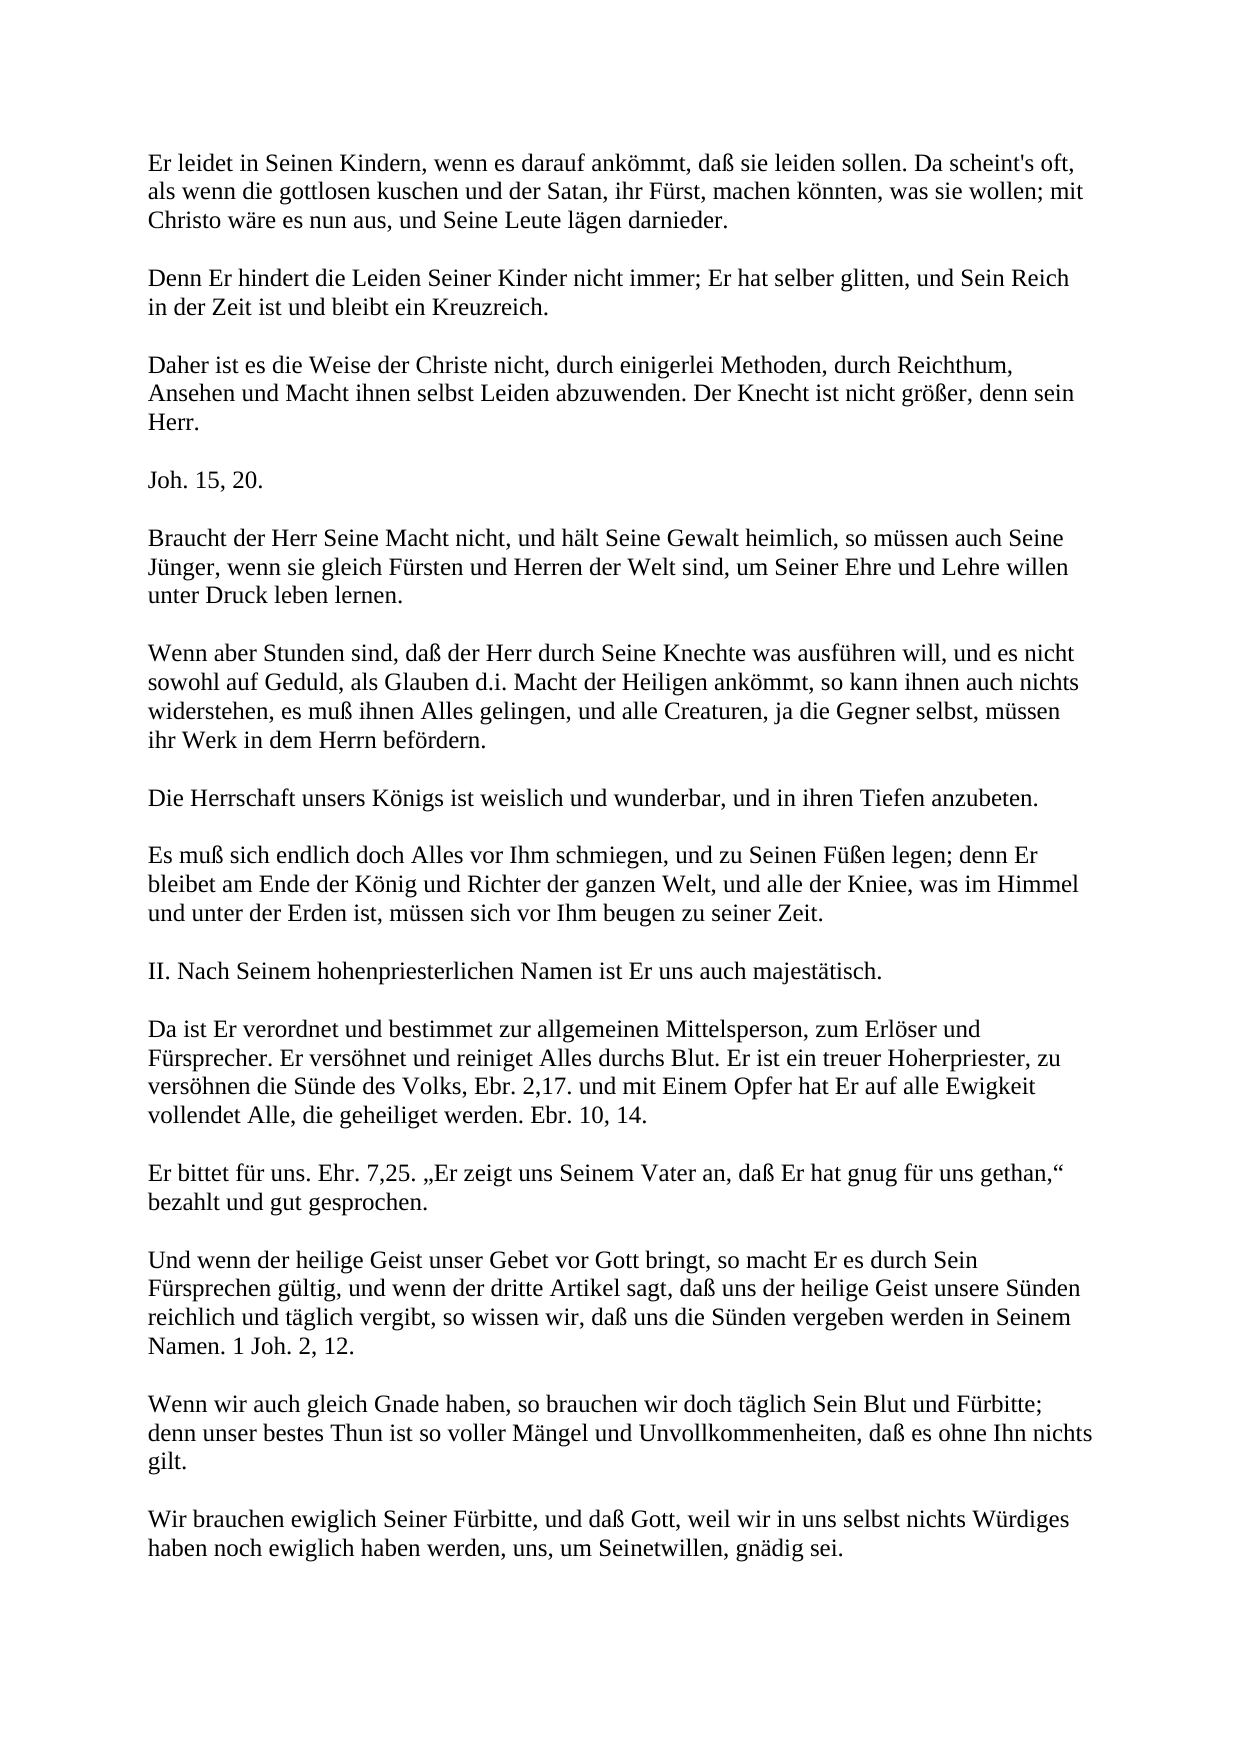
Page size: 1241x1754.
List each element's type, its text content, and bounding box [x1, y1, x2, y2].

text II. Nach Seinem hohenpriesterlichen Namen ist Er uns auch majestätisch. [148, 956, 1093, 985]
text Daher ist es die Weise der Christe nicht, durch einigerlei Methoden, durch Reichthum, Ansehen und Macht ihnen selbst Leiden abzuwenden. Der Knecht ist nicht größer, denn sein Herr. [148, 350, 1093, 436]
text Joh. 15, 20. [148, 465, 1093, 494]
text Da ist Er verordnet und bestimmet zur allgemeinen Mittelsperson, zum Erlöser und Fürsprecher. Er versöhnet und reiniget Alles durchs Blut. Er ist ein treuer Hoherpriester, zu versöhnen die Sünde des Volks, Ebr. 2,17. und mit Einem Opfer hat Er auf alle Ewigkeit vollendet Alle, die geheiliget werden. Ebr. 10, 14. [148, 1014, 1093, 1129]
text Braucht der Herr Seine Macht nicht, und hält Seine Gewalt heimlich, so müssen auch Seine Jünger, wenn sie gleich Fürsten und Herren der Welt sind, um Seiner Ehre und Lehre willen unter Druck leben lernen. [148, 523, 1093, 609]
text Die Herrschaft unsers Königs ist weislich und wunderbar, und in ihren Tiefen anzubeten. [148, 783, 1093, 811]
text Wenn aber Stunden sind, daß der Herr durch Seine Knechte was ausführen will, und es nicht sowohl auf Geduld, als Glauben d.i. Macht der Heiligen ankömmt, so kann ihnen auch nichts widerstehen, es muß ihnen Alles gelingen, und alle Creaturen, ja die Gegner selbst, müssen ihr Werk in dem Herrn befördern. [148, 638, 1093, 753]
text Er bittet für uns. Ehr. 7,25. „Er zeigt uns Seinem Vater an, daß Er hat gnug für uns gethan,“ bezahlt und gut gesprochen. [148, 1158, 1093, 1216]
text Wenn wir auch gleich Gnade haben, so brauchen wir doch täglich Sein Blut und Fürbitte; denn unser bestes Thun ist so voller Mängel und Unvollkommenheiten, daß es ohne Ihn nichts gilt. [148, 1389, 1093, 1475]
text Es muß sich endlich doch Alles vor Ihm schmiegen, und zu Seinen Füßen legen; denn Er bleibet am Ende der König und Richter der ganzen Welt, und alle der Kniee, was im Himmel und unter der Erden ist, müssen sich vor Ihm beugen zu seiner Zeit. [148, 841, 1093, 927]
text Er leidet in Seinen Kindern, wenn es darauf ankömmt, daß sie leiden sollen. Da scheint's oft, als wenn die gottlosen kuschen und der Satan, ihr Fürst, machen könnten, was sie wollen; mit Christo wäre es nun aus, und Seine Leute lägen darnieder. [148, 148, 1093, 234]
text Denn Er hindert die Leiden Seiner Kinder nicht immer; Er hat selber glitten, und Sein Reich in der Zeit ist und bleibt ein Kreuzreich. [148, 263, 1093, 321]
text Und wenn der heilige Geist unser Gebet vor Gott bringt, so macht Er es durch Sein Fürsprechen gültig, und wenn der dritte Artikel sagt, daß uns der heilige Geist unsere Sünden reichlich und täglich vergibt, so wissen wir, daß uns die Sünden vergeben werden in Seinem Namen. 1 Joh. 2, 12. [148, 1245, 1093, 1360]
text Wir brauchen ewiglich Seiner Fürbitte, und daß Gott, weil wir in uns selbst nichts Würdiges haben noch ewiglich haben werden, uns, um Seinetwillen, gnädig sei. [148, 1504, 1093, 1562]
